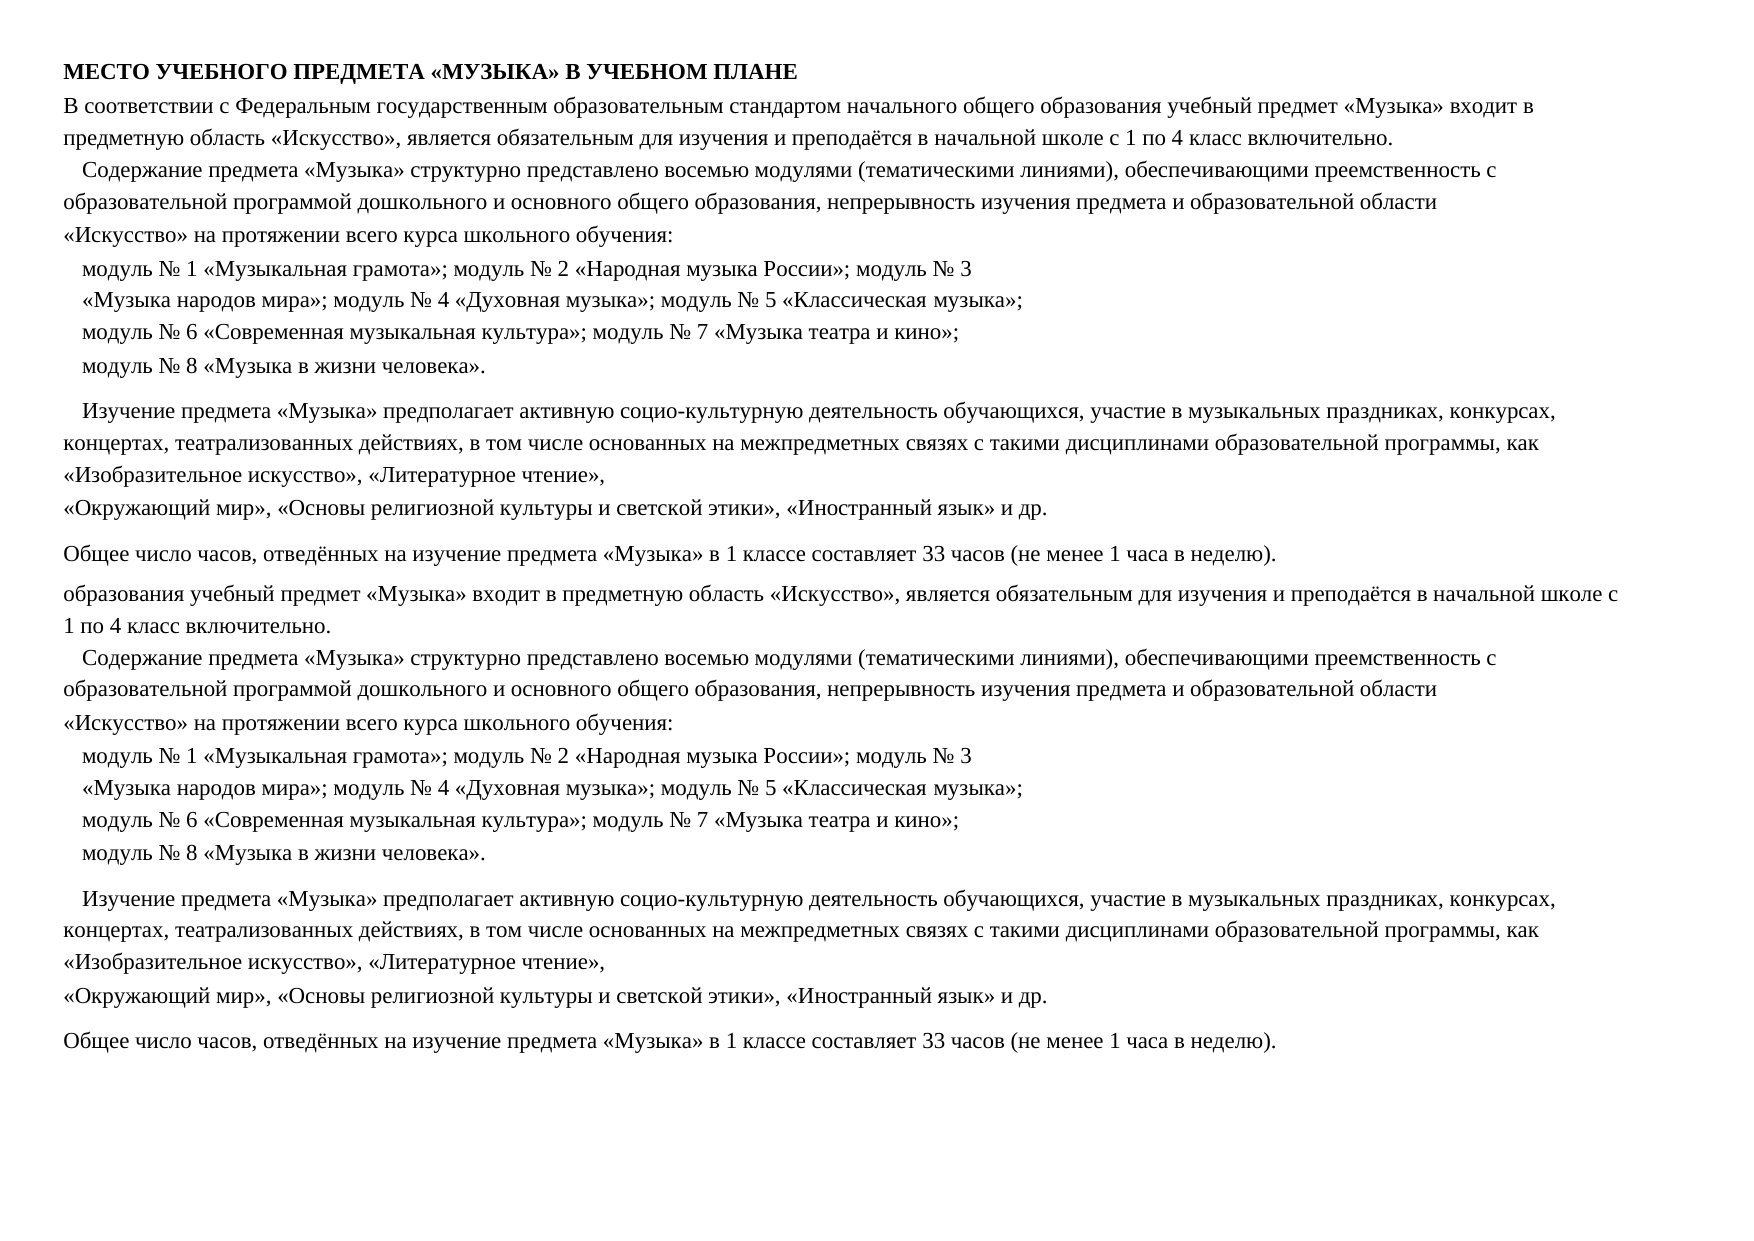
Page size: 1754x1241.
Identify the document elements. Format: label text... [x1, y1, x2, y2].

text образования учебный предмет «Музыка» входит в предметную область «Искусство», является обязательным для изучения и преподаётся в начальной школе с 1 по 4 класс включительно. [63, 580, 1628, 638]
text В соответствии с Федеральным государственным образовательным стандартом начального общего образования учебный предмет «Музыка» входит в предметную область «Искусство», является обязательным для изучения и преподаётся в начальной школе с 1 по 4 класс включительно. [63, 92, 1628, 151]
text Общее число часов, отведённых на изучение предмета «Музыка» в 1 классе составляет 33 часов (не менее 1 часа в неделю). [63, 1028, 1683, 1054]
text «Окружающий мир», «Основы религиозной культуры и светской этики», «Иностранный язык» и др. [63, 493, 1725, 521]
text Изучение предмета «Музыка» предполагает активную социо-культурную деятельность обучающихся, участие в музыкальных праздниках, конкурсах, концертах, театрализованных действиях, в том числе основанных на межпредметных связях с такими дисциплинами образовательной программы, как «Изобразительное искусство», «Литературное чтение», [63, 397, 1607, 487]
subtitle МЕСТО УЧЕБНОГО ПРЕДМЕТА «МУЗЫКА» В УЧЕБНОМ ПЛАНЕ [63, 58, 1725, 85]
text модуль № 1 «Музыкальная грамота»; модуль № 2 «Народная музыка России»; модуль № 3 «Музыка народов мира»; модуль № 4 «Духовная музыка»; модуль № 5 «Классическая музыка»; [82, 254, 1065, 313]
text Изучение предмета «Музыка» предполагает активную социо-культурную деятельность обучающихся, участие в музыкальных праздниках, конкурсах, концертах, театрализованных действиях, в том числе основанных на межпредметных связях с такими дисциплинами образовательной программы, как «Изобразительное искусство», «Литературное чтение», [63, 885, 1607, 975]
text модуль № 6 «Современная музыкальная культура»; модуль № 7 «Музыка театра и кино»; [82, 318, 1185, 345]
text модуль № 8 «Музыка в жизни человека». [82, 350, 1725, 379]
text «Искусство» на протяжении всего курса школьного обучения: [63, 220, 1725, 248]
text Общее число часов, отведённых на изучение предмета «Музыка» в 1 классе составляет 33 часов (не менее 1 часа в неделю). [63, 540, 1683, 567]
text модуль № 6 «Современная музыкальная культура»; модуль № 7 «Музыка театра и кино»; [82, 806, 1185, 832]
text модуль № 8 «Музыка в жизни человека». [82, 838, 1725, 866]
text модуль № 1 «Музыкальная грамота»; модуль № 2 «Народная музыка России»; модуль № 3 «Музыка народов мира»; модуль № 4 «Духовная музыка»; модуль № 5 «Классическая музыка»; [82, 742, 1065, 800]
text «Искусство» на протяжении всего курса школьного обучения: [63, 707, 1725, 736]
text «Окружающий мир», «Основы религиозной культуры и светской этики», «Иностранный язык» и др. [63, 980, 1725, 1009]
text Содержание предмета «Музыка» структурно представлено восемью модулями (тематическими линиями), обеспечивающими преемственность с образовательной программой дошкольного и основного общего образования, непрерывность изучения предмета и образовательной области [63, 156, 1653, 214]
text Содержание предмета «Музыка» структурно представлено восемью модулями (тематическими линиями), обеспечивающими преемственность с образовательной программой дошкольного и основного общего образования, непрерывность изучения предмета и образовательной области [63, 643, 1653, 702]
